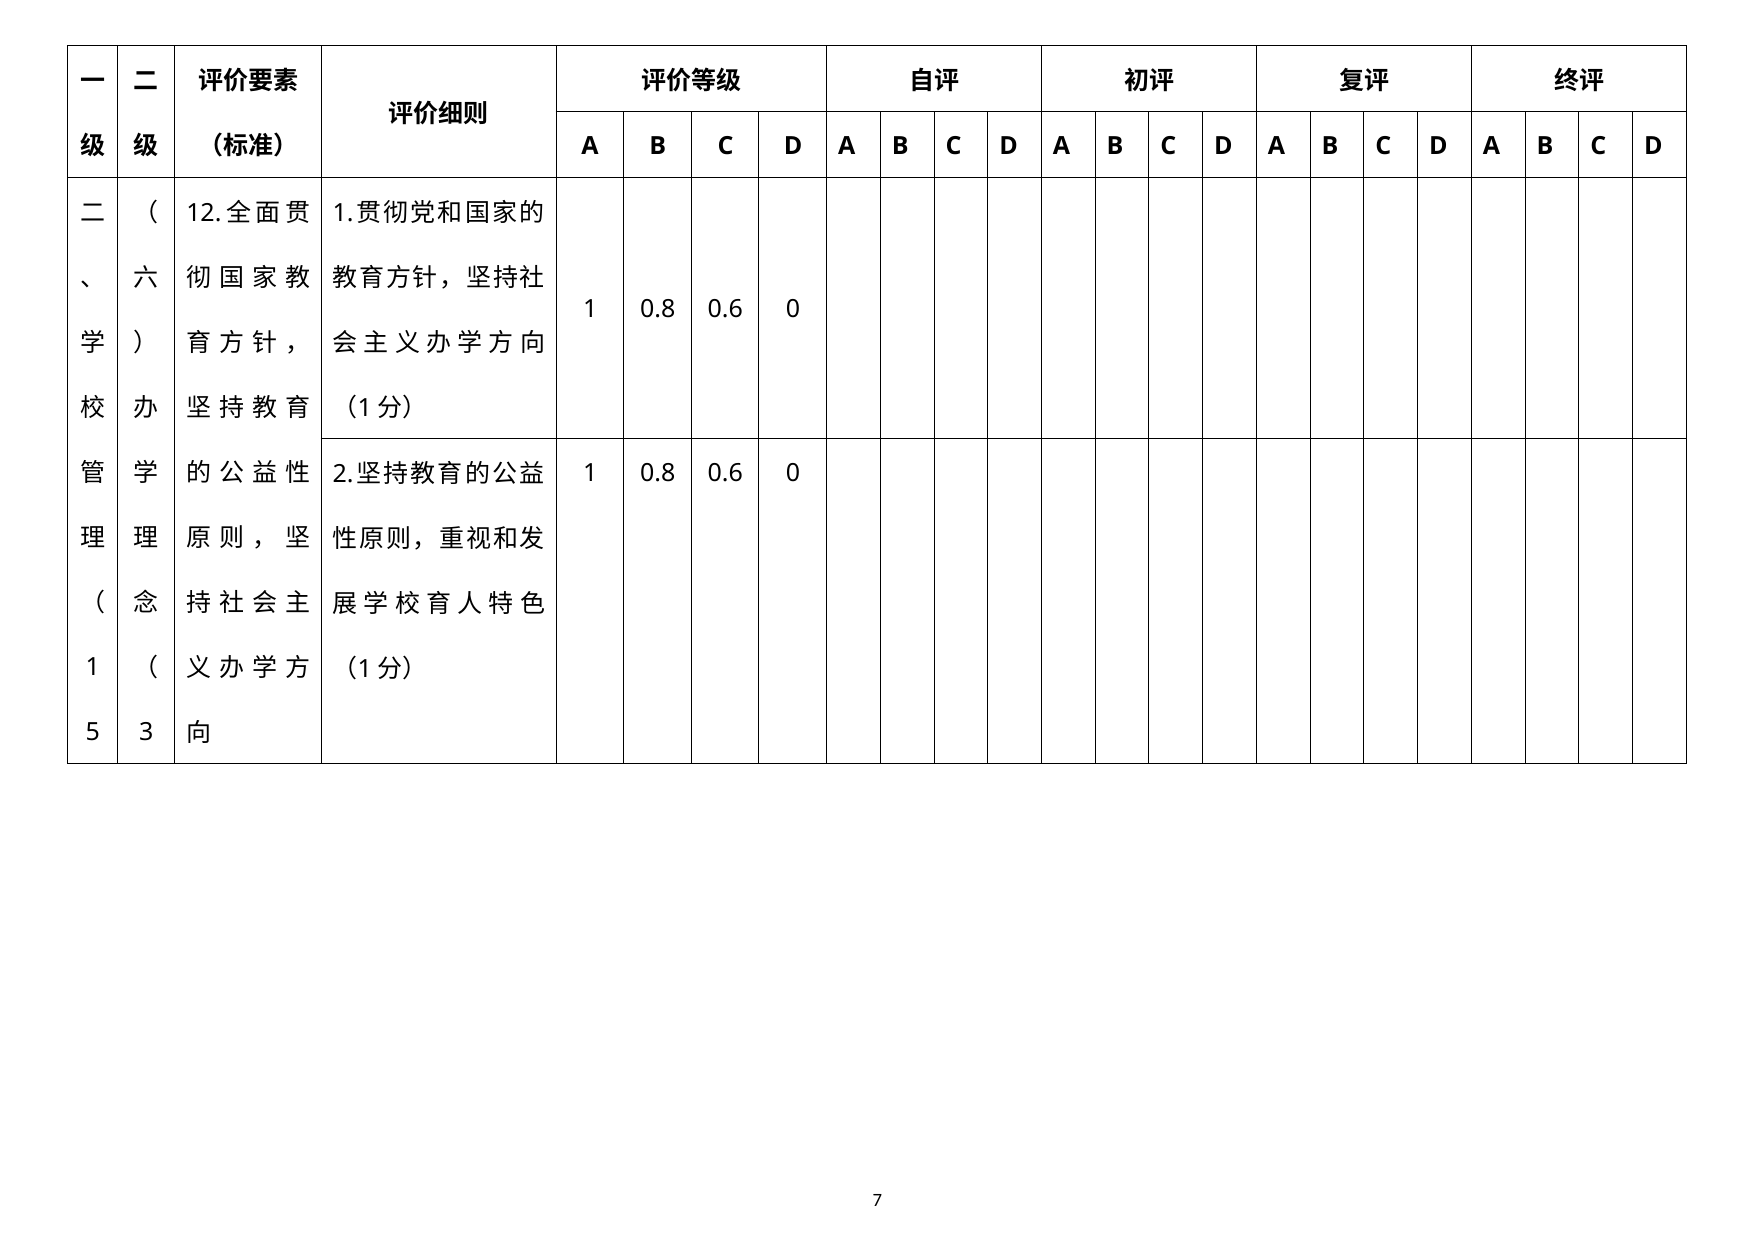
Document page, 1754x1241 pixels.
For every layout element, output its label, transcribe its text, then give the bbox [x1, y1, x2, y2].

table_cell [881, 178, 934, 438]
table_cell A [827, 112, 880, 177]
table_cell [1472, 439, 1525, 763]
table_cell D [1633, 112, 1686, 177]
table_header 终评 [1472, 46, 1686, 111]
table_cell 1 [557, 178, 623, 438]
table_cell [881, 439, 934, 763]
table_cell [1096, 178, 1148, 438]
table_cell C [1579, 112, 1632, 177]
table_header 初评 [1042, 46, 1256, 111]
table_cell [827, 178, 880, 438]
table_cell 12.全面贯彻国家教育方针，坚持教育的公益性原则，坚持社会主义办学方向 [175, 178, 321, 763]
table_cell （六）办学理念 （3分） [118, 178, 174, 763]
table_cell 二、学校管理 （15分） [68, 178, 117, 763]
table_cell [988, 178, 1041, 438]
table_cell B [881, 112, 934, 177]
table_cell [1418, 178, 1471, 438]
table_cell A [1257, 112, 1310, 177]
table_header 评价等级 [557, 46, 826, 111]
table_header 一级 指标 [68, 46, 117, 177]
table_cell A [557, 112, 623, 177]
table_cell [1042, 439, 1095, 763]
table_cell 1.贯彻党和国家的教育方针，坚持社会主义办学方向（1分） [322, 178, 556, 438]
table_cell 0 [759, 439, 826, 763]
table_header 复评 [1257, 46, 1471, 111]
table_cell A [1042, 112, 1095, 177]
table_cell D [1203, 112, 1256, 177]
table_cell [1364, 439, 1417, 763]
table_cell [1364, 178, 1417, 438]
table_cell [1203, 439, 1256, 763]
table_cell [1526, 439, 1578, 763]
table_cell [1149, 439, 1202, 763]
table_cell D [1418, 112, 1471, 177]
table_header 自评 [827, 46, 1041, 111]
table_cell [935, 178, 987, 438]
table_cell B [624, 112, 691, 177]
table_cell 0 [759, 178, 826, 438]
table_cell [935, 439, 987, 763]
table_cell 1 [557, 439, 623, 763]
table_cell 2.坚持教育的公益性原则，重视和发展学校育人特色（1分） [322, 439, 556, 763]
table_cell 0.8 [624, 178, 691, 438]
table_cell [1472, 178, 1525, 438]
table_cell C [935, 112, 987, 177]
table_cell [1633, 439, 1686, 763]
table_cell 0.6 [692, 178, 758, 438]
table_cell [1633, 178, 1686, 438]
table_cell D [759, 112, 826, 177]
table_cell B [1096, 112, 1148, 177]
table_cell [1418, 439, 1471, 763]
table_cell D [988, 112, 1041, 177]
table_header 评价要素（标准） [175, 46, 321, 177]
table_cell [1311, 178, 1363, 438]
table_cell [1042, 178, 1095, 438]
table_cell [1579, 178, 1632, 438]
table_header 评价细则 [322, 46, 556, 177]
table_cell [1149, 178, 1202, 438]
table_cell C [692, 112, 758, 177]
table_cell [827, 439, 880, 763]
table_cell C [1149, 112, 1202, 177]
table_header 二级 指标 [118, 46, 174, 177]
table_cell [988, 439, 1041, 763]
table_cell [1096, 439, 1148, 763]
table_cell [1311, 439, 1363, 763]
table_cell 0.8 [624, 439, 691, 763]
table_cell [1579, 439, 1632, 763]
table_cell B [1526, 112, 1578, 177]
table_cell A [1472, 112, 1525, 177]
table_cell B [1311, 112, 1363, 177]
table_cell 0.6 [692, 439, 758, 763]
table_cell [1257, 439, 1310, 763]
table_cell [1203, 178, 1256, 438]
table_cell [1257, 178, 1310, 438]
table_cell C [1364, 112, 1417, 177]
table_cell [1526, 178, 1578, 438]
